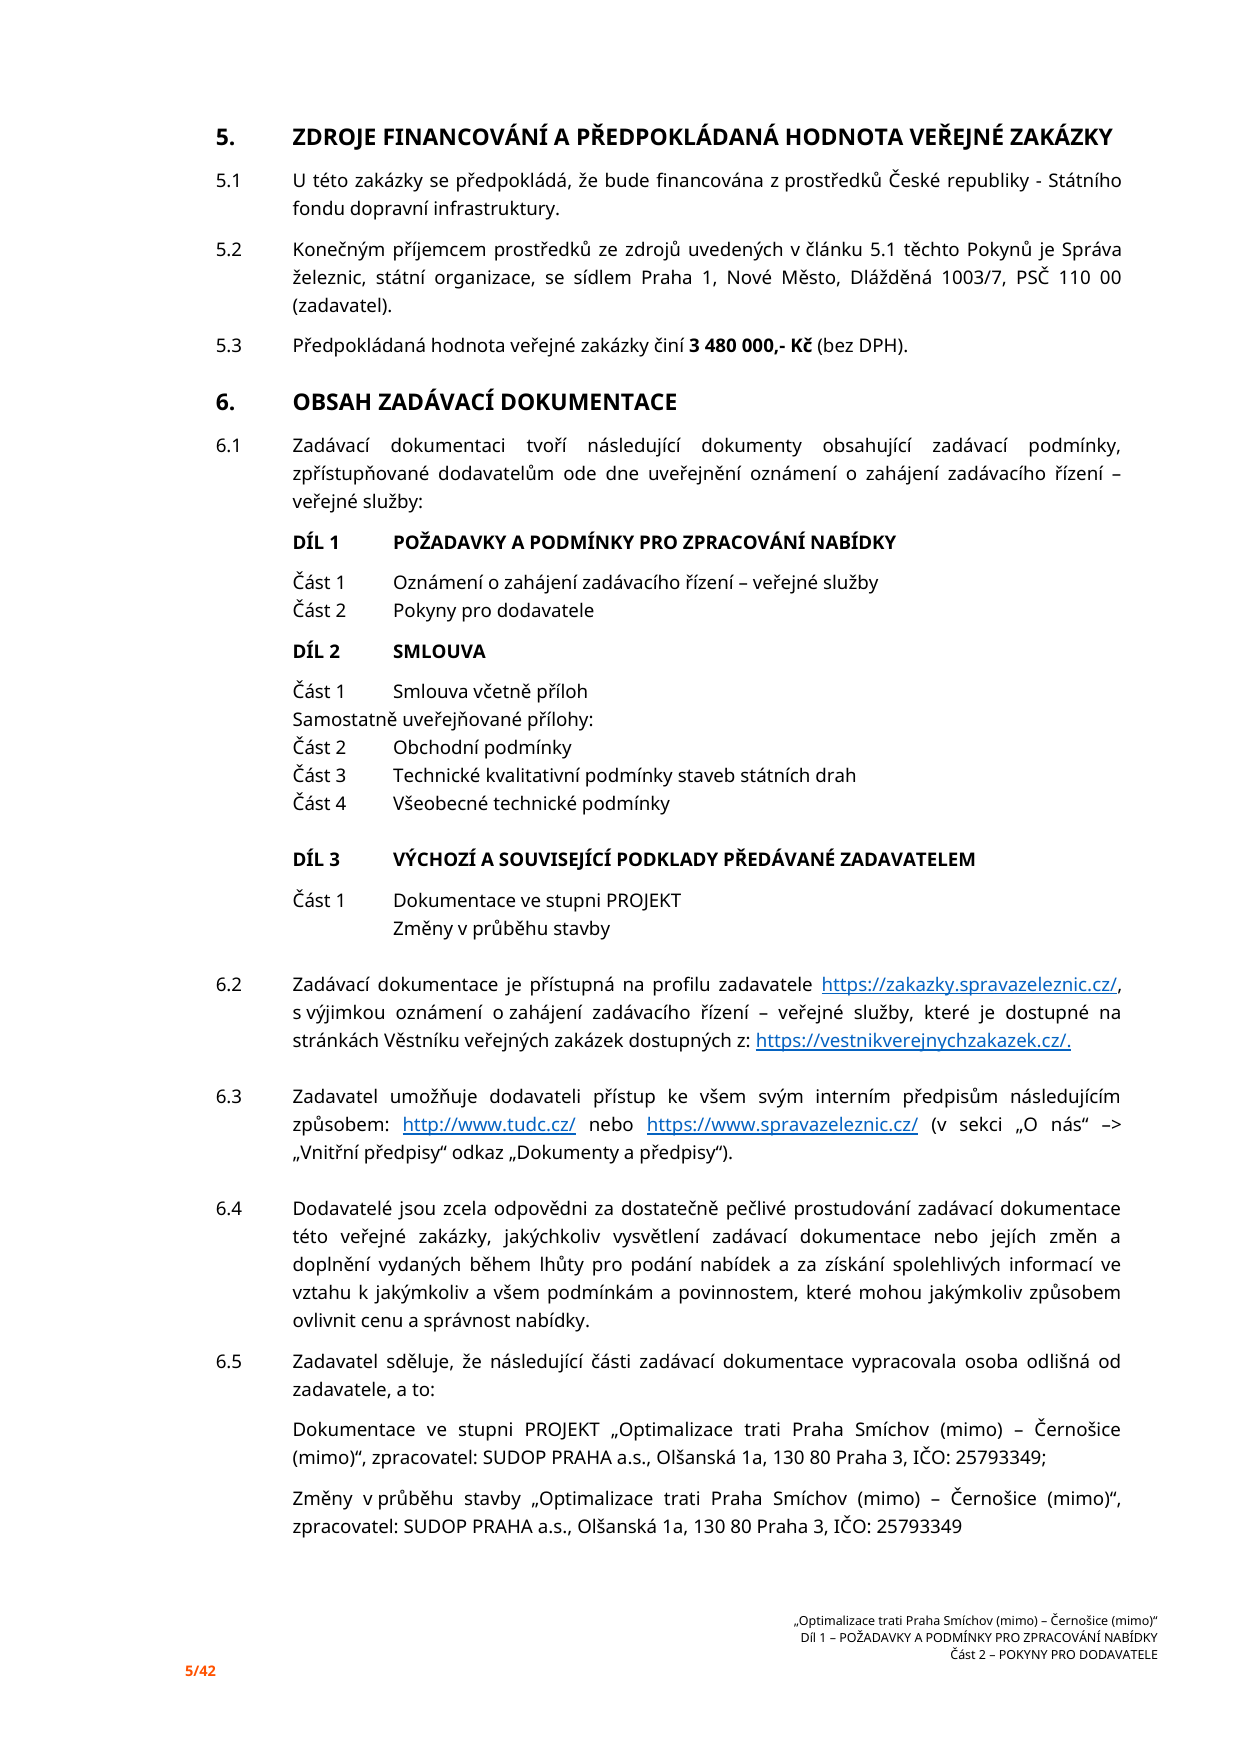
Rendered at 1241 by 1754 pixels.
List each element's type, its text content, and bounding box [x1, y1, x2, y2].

text Část 2 Pokyny pro dodavatele [292, 598, 1122, 623]
text Část 1 Dokumentace ve stupni PROJEKT [292, 887, 1122, 913]
text Změny v průběhu stavby [292, 915, 1122, 941]
list Samostatně uveřejňované přílohy: [292, 707, 1122, 732]
text Zadávací dokumentaci tvoří následující dokumenty obsahující zadávací podmínky, zpřístupňované dodavatelům ode dne uveřejnění oznámení o zahájení zadávacího řízení – veřejné služby: [216, 432, 1122, 514]
text Část 1 Smlouva včetně příloh [292, 679, 1122, 704]
text DÍL 1 POŽADAVKY A PODMÍNKY PRO ZPRACOVÁNÍ NABÍDKY [292, 529, 1122, 554]
text Dodavatelé jsou zcela odpovědni za dostatečně pečlivé prostudování zadávací dokumentace této veřejné zakázky, jakýchkoliv vysvětlení zadávací dokumentace nebo jejích změn a doplnění vydaných během lhůty pro podání nabídek a za získání spolehlivých informací ve vztahu k jakýmkoliv a všem podmínkám a povinnostem, které mohou jakýmkoliv způsobem ovlivnit cenu a správnost nabídky. [216, 1196, 1122, 1333]
text DÍL 2 SMLOUVA [292, 638, 1122, 664]
text ZDROJE FINANCOVÁNÍ a PŘEDPOKLÁDANÁ HODNOTA VEŘEJNÉ ZAKÁZKY [216, 121, 1122, 152]
text Konečným příjemcem prostředků ze zdrojů uvedených v článku 5.1 těchto Pokynů je Správa železnic, státní organizace, se sídlem Praha 1, Nové Město, Dlážděná 1003/7, PSČ 110 00 (zadavatel). [216, 236, 1122, 318]
text Část 3 Technické kvalitativní podmínky staveb státních drah [292, 763, 1122, 788]
text Zadavatel sděluje, že následující části zadávací dokumentace vypracovala osoba odlišná od zadavatele, a to: [216, 1348, 1122, 1402]
text DÍL 3 VÝCHOZÍ A SOUVISEJÍCÍ PODKLADY PŘEDÁVANÉ ZADAVATELEM [292, 847, 1122, 872]
text Část 1 Oznámení o zahájení zadávacího řízení – veřejné služby [292, 569, 1122, 595]
text U této zakázky se předpokládá, že bude financována z prostředků České republiky - Státního fondu dopravní infrastruktury. [216, 167, 1122, 221]
list Dokumentace ve stupni PROJEKT „Optimalizace trati Praha Smíchov (mimo) – Černošice (mimo)“, zpracovatel: SUDOP PRAHA a.s., Olšanská 1a, 130 80 Praha 3, IČO: 25793349; [292, 1417, 1122, 1470]
list Změny v průběhu stavby „Optimalizace trati Praha Smíchov (mimo) – Černošice (mimo)“, zpracovatel: SUDOP PRAHA a.s., Olšanská 1a, 130 80 Praha 3, IČO: 25793349 [292, 1485, 1122, 1539]
text Část 4 Všeobecné technické podmínky [292, 791, 1122, 816]
text OBSAH ZADÁVACÍ DOKUMENTACE [216, 386, 1122, 417]
text Předpokládaná hodnota veřejné zakázky činí 3 480 000,- Kč (bez DPH). [216, 333, 1122, 358]
text Zadávací dokumentace je přístupná na profilu zadavatele https://zakazky.spravazeleznic.cz/, s výjimkou oznámení o zahájení zadávacího řízení – veřejné služby, které je dostupné na stránkách Věstníku veřejných zakázek dostupných z: https://vestnikverejnychzakazek.cz/. [216, 971, 1122, 1053]
text Zadavatel umožňuje dodavateli přístup ke všem svým interním předpisům následujícím způsobem: http://www.tudc.cz/ nebo https://www.spravazeleznic.cz/ (v sekci „O nás“ –> „Vnitřní předpisy“ odkaz „Dokumenty a předpisy“). [216, 1083, 1122, 1165]
text Část 2 Obchodní podmínky [292, 735, 1122, 760]
